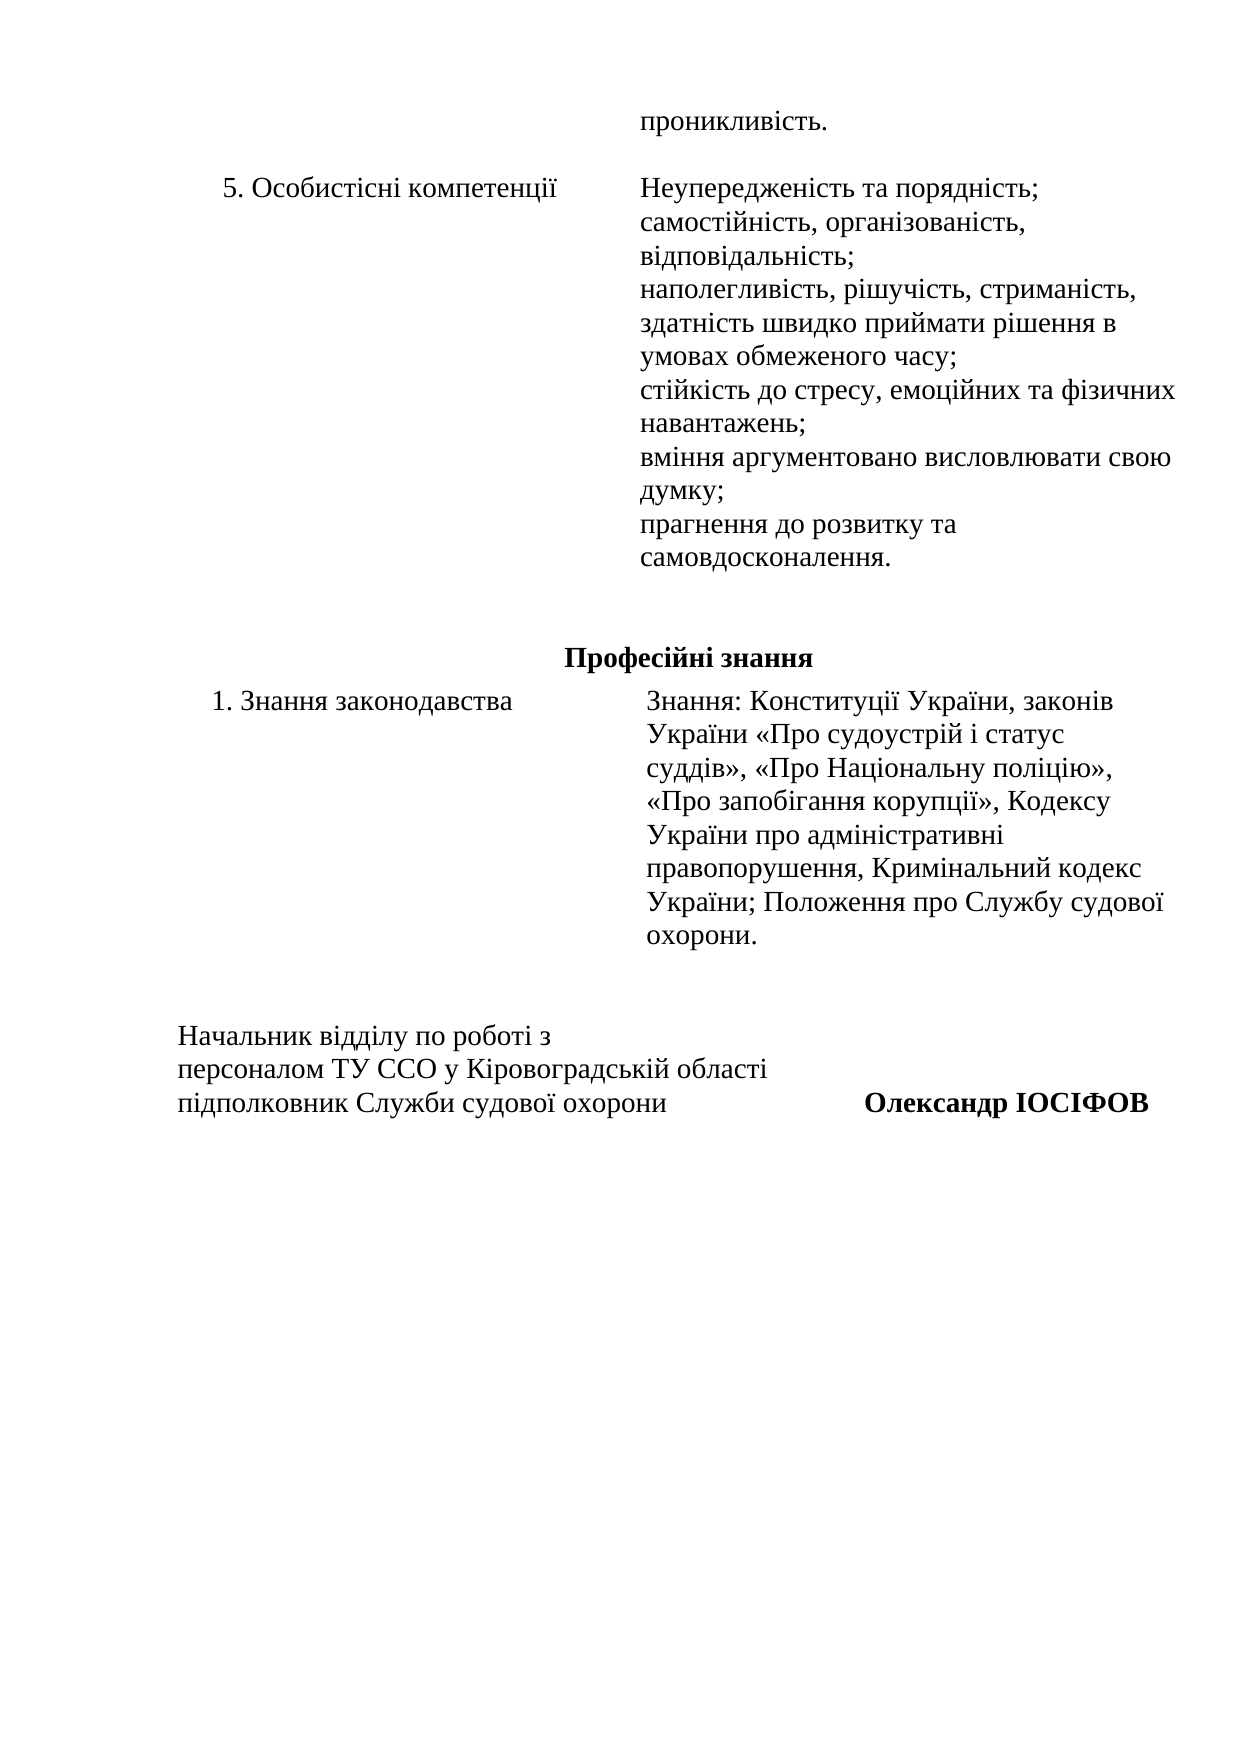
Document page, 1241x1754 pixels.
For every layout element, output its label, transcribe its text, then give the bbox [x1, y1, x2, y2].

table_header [189, 104, 1192, 984]
text Начальник відділу по роботі з [177, 1018, 1152, 1052]
text персоналом ТУ ССО у Кіровоградській області [177, 1052, 1152, 1085]
text підполковник Служби судової охорони Олександр ІОСІФОВ [177, 1085, 1152, 1119]
